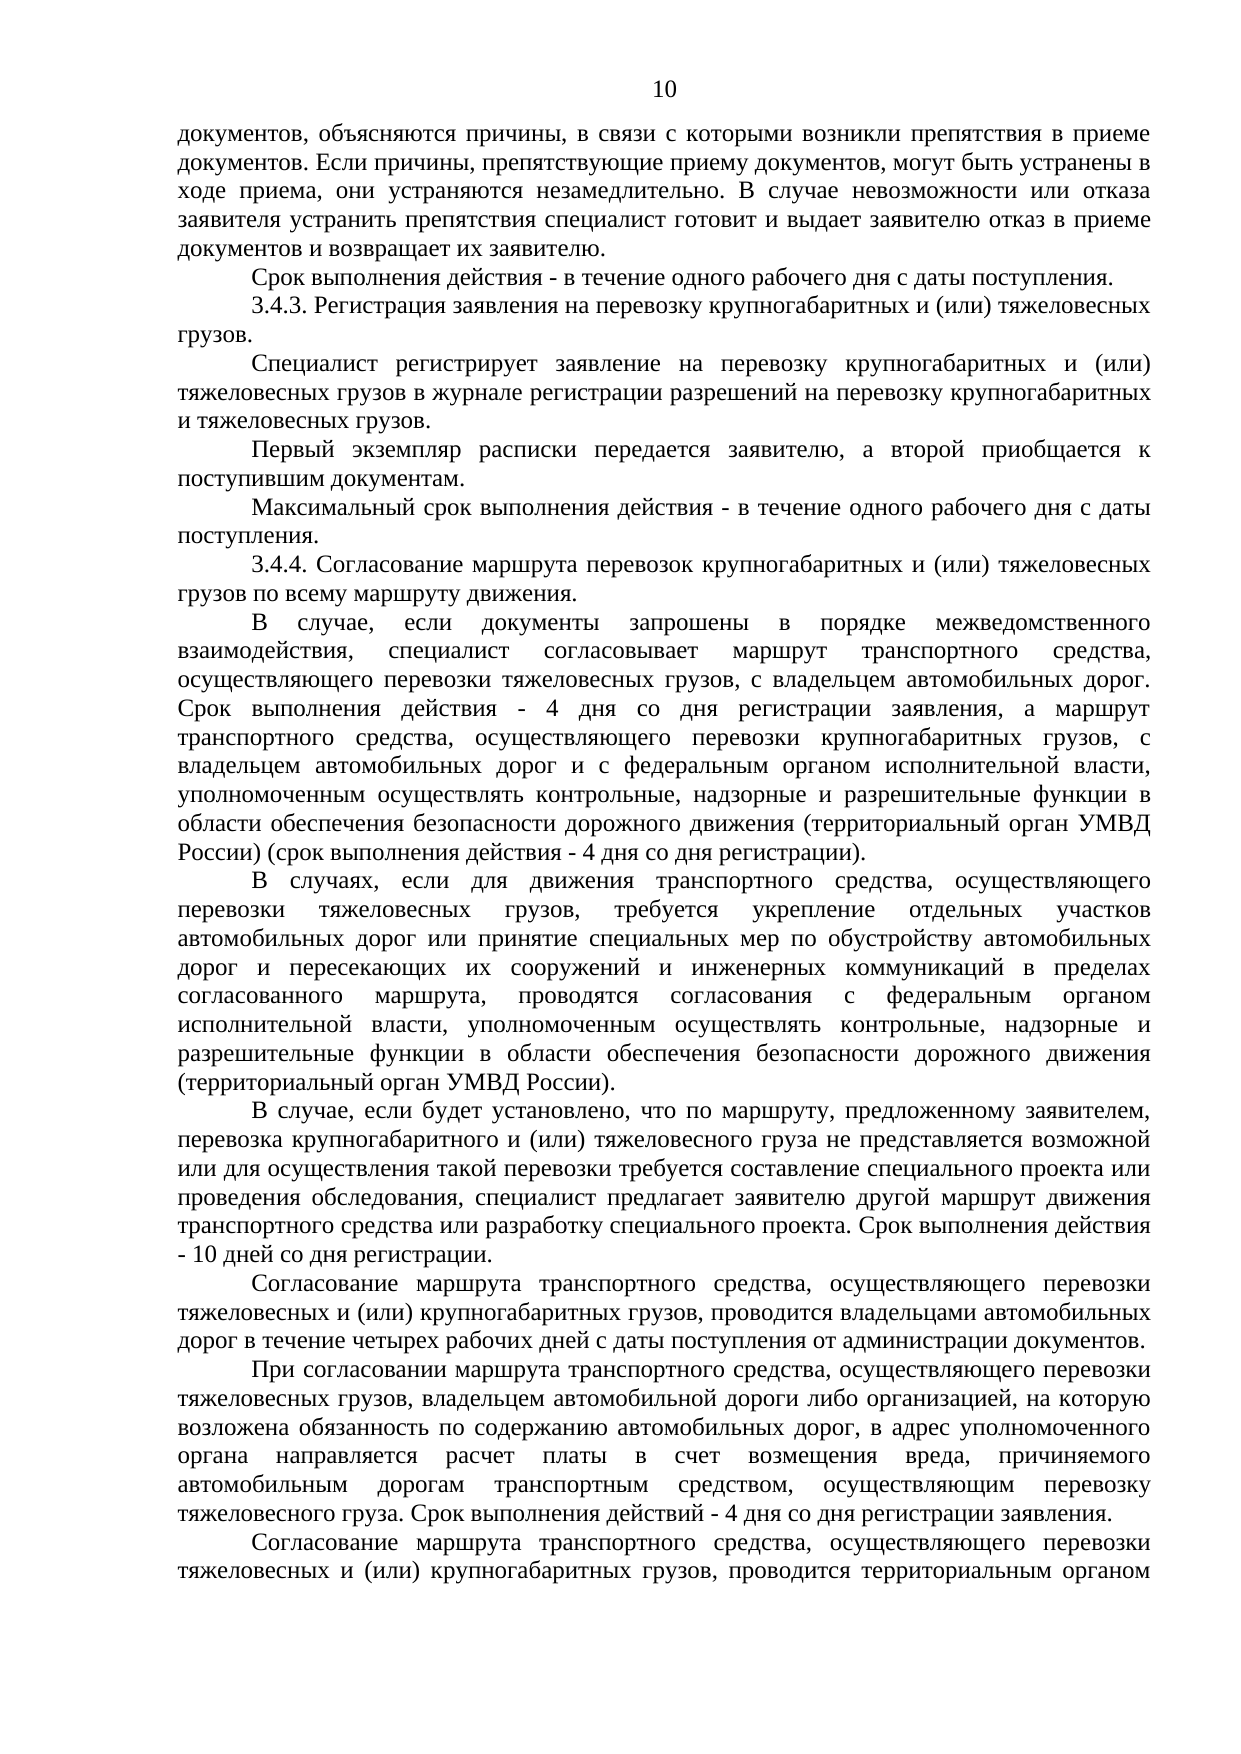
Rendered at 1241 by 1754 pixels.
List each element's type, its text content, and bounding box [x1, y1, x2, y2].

text В случаях, если для движения транспортного средства, осуществляющего перевозки тяжеловесных грузов, требуется укрепление отдельных участков автомобильных дорог или принятие специальных мер по обустройству автомобильных дорог и пересекающих их сооружений и инженерных коммуникаций в пределах согласованного маршрута, проводятся согласования с федеральным органом исполнительной власти, уполномоченным осуществлять контрольные, надзорные и разрешительные функции в области обеспечения безопасности дорожного движения (территориальный орган УМВД России). [177, 866, 1152, 1096]
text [177, 118, 1152, 262]
text Согласование маршрута транспортного средства, осуществляющего перевозки тяжеловесных и (или) крупногабаритных грузов, проводится владельцами автомобильных дорог в течение четырех рабочих дней с даты поступления от администрации документов. [177, 1268, 1152, 1354]
text В случае, если будет установлено, что по маршруту, предложенному заявителем, перевозка крупногабаритного и (или) тяжеловесного груза не представляется возможной или для осуществления такой перевозки требуется составление специального проекта или проведения обследования, специалист предлагает заявителю другой маршрут движения транспортного средства или разработку специального проекта. Срок выполнения действия - 10 дней со дня регистрации. [177, 1096, 1152, 1268]
text В случае, если документы запрошены в порядке межведомственного взаимодействия, специалист согласовывает маршрут транспортного средства, осуществляющего перевозки тяжеловесных грузов, с владельцем автомобильных дорог. Срок выполнения действия - 4 дня со дня регистрации заявления, а маршрут транспортного средства, осуществляющего перевозки крупногабаритных грузов, с владельцем автомобильных дорог и с федеральным органом исполнительной власти, уполномоченным осуществлять контрольные, надзорные и разрешительные функции в области обеспечения безопасности дорожного движения (территориальный орган УМВД России) (срок выполнения действия - 4 дня со дня регистрации). [177, 607, 1152, 866]
text Первый экземпляр расписки передается заявителю, а второй приобщается к поступившим документам. [177, 434, 1152, 492]
text При согласовании маршрута транспортного средства, осуществляющего перевозки тяжеловесных грузов, владельцем автомобильной дороги либо организацией, на которую возложена обязанность по содержанию автомобильных дорог, в адрес уполномоченного органа направляется расчет платы в счет возмещения вреда, причиняемого автомобильным дорогам транспортным средством, осуществляющим перевозку тяжеловесного груза. Срок выполнения действий - 4 дня со дня регистрации заявления. [177, 1354, 1152, 1527]
text 3.4.3. Регистрация заявления на перевозку крупногабаритных и (или) тяжеловесных грузов. [177, 291, 1152, 348]
text Срок выполнения действия - в течение одного рабочего дня с даты поступления. [177, 262, 1152, 291]
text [177, 1527, 1152, 1584]
text Специалист регистрирует заявление на перевозку крупногабаритных и (или) тяжеловесных грузов в журнале регистрации разрешений на перевозку крупногабаритных и тяжеловесных грузов. [177, 348, 1152, 434]
text Максимальный срок выполнения действия - в течение одного рабочего дня с даты поступления. [177, 492, 1152, 549]
text 3.4.4. Согласование маршрута перевозок крупногабаритных и (или) тяжеловесных грузов по всему маршруту движения. [177, 549, 1152, 607]
